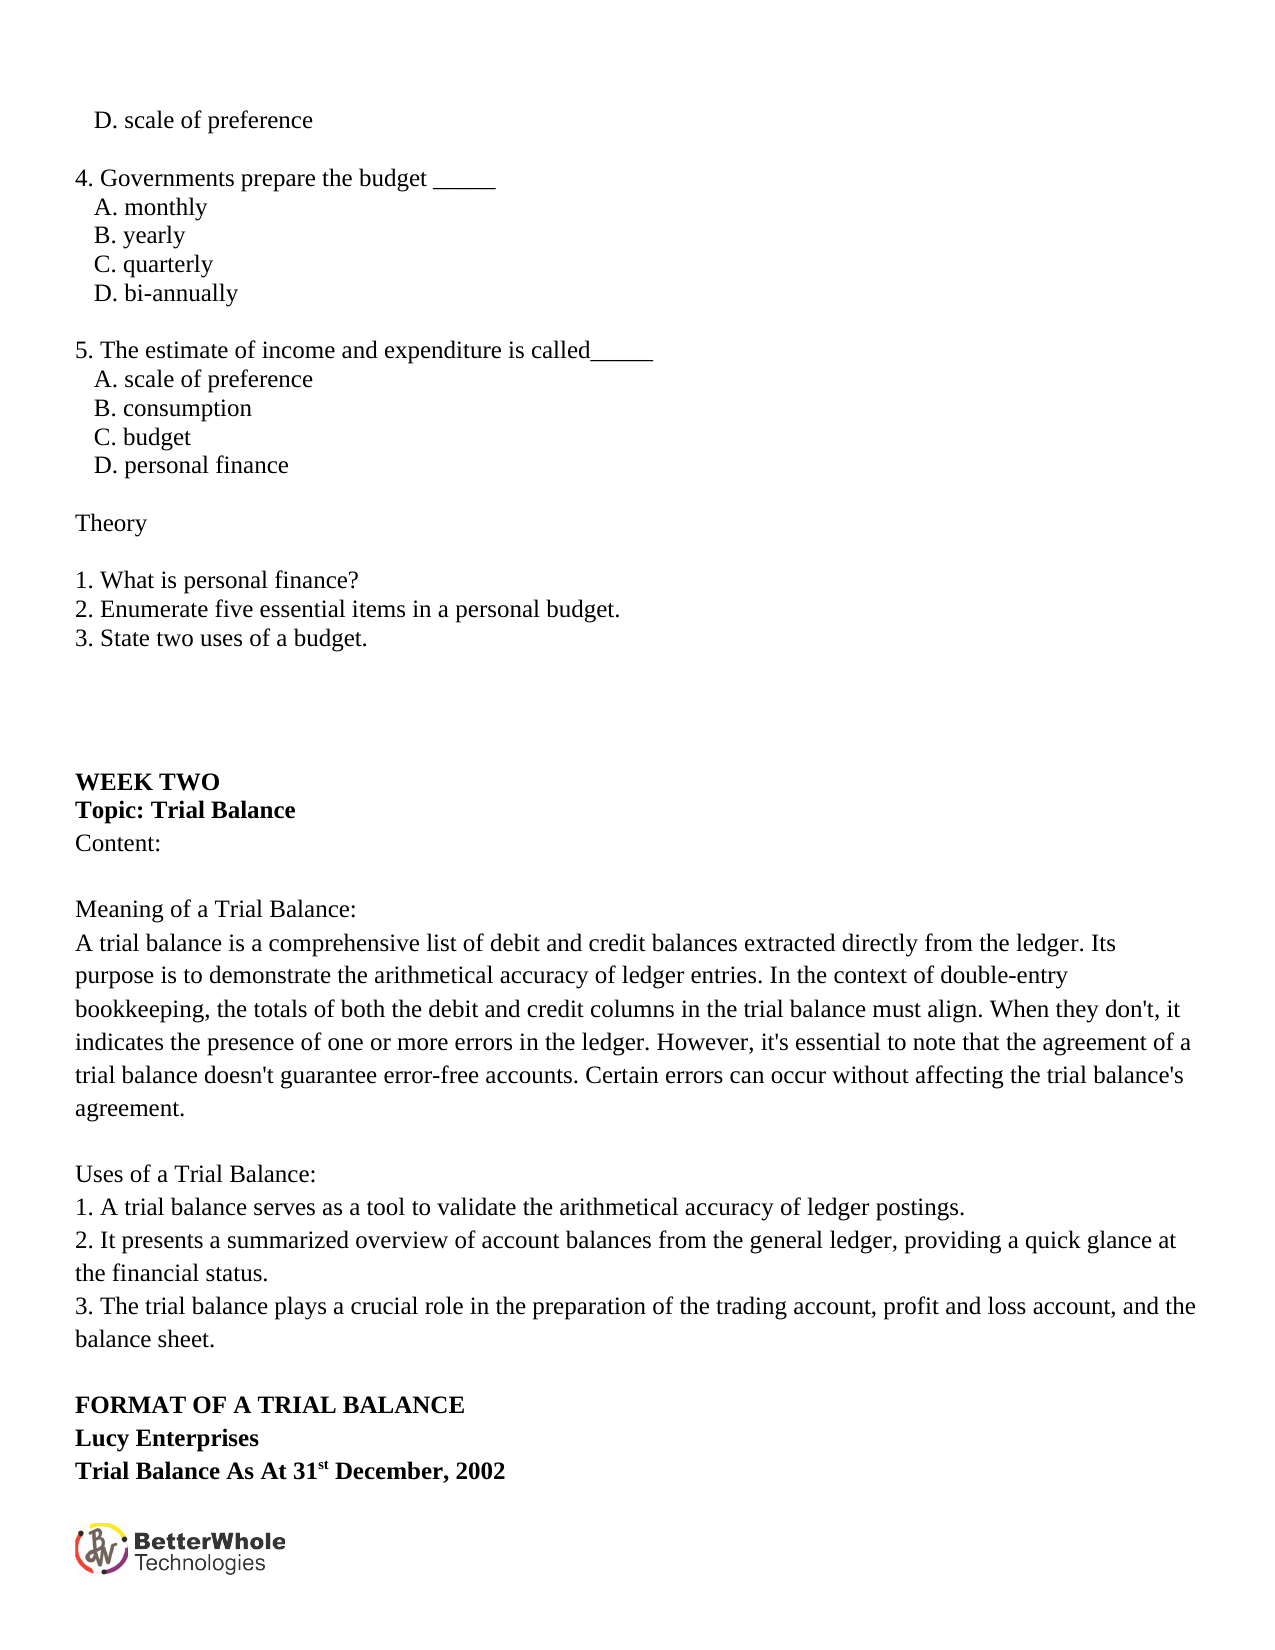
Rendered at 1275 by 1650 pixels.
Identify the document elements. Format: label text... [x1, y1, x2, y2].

text 1. What is personal finance? [75, 566, 1200, 594]
list Trial Balance As At 31st December, 2002 [75, 1456, 1200, 1485]
list Lucy Enterprises [75, 1423, 1200, 1452]
list Content: [75, 828, 1200, 857]
text B. yearly [75, 221, 1200, 249]
text C. quarterly [75, 249, 1200, 278]
text A. monthly [75, 192, 1200, 221]
list Topic: Trial Balance [75, 796, 1200, 824]
text D. scale of preference [75, 106, 1200, 134]
text 4. Governments prepare the budget _____ [75, 163, 1200, 192]
list 3. The trial balance plays a crucial role in the preparation of the trading account, profit and loss account, and the balance sheet. [75, 1291, 1200, 1353]
text 5. The estimate of income and expenditure is called_____ [75, 336, 1200, 364]
text C. budget [75, 422, 1200, 451]
text A. scale of preference [75, 364, 1200, 393]
list 2. It presents a summarized overview of account balances from the general ledger, providing a quick glance at the financial status. [75, 1225, 1200, 1287]
picture [75, 1523, 285, 1575]
text D. personal finance [75, 451, 1200, 479]
text 2. Enumerate five essential items in a personal budget. [75, 594, 1200, 623]
text WEEK TWO [75, 767, 1200, 796]
text 3. State two uses of a budget. [75, 623, 1200, 652]
list Meaning of a Trial Balance: [75, 894, 1200, 923]
list A trial balance is a comprehensive list of debit and credit balances extracted directly from the ledger. Its purpose is to demonstrate the arithmetical accuracy of ledger entries. In the context of double-entry bookkeeping, the totals of both the debit and credit columns in the trial balance must align. When they don't, it indicates the presence of one or more errors in the ledger. However, it's essential to note that the agreement of a trial balance doesn't guarantee error-free accounts. Certain errors can occur without affecting the trial balance's agreement. [75, 928, 1200, 1121]
list FORMAT OF A TRIAL BALANCE [75, 1390, 1200, 1419]
list 1. A trial balance serves as a tool to validate the arithmetical accuracy of ledger postings. [75, 1192, 1200, 1221]
list Uses of a Trial Balance: [75, 1159, 1200, 1187]
text B. consumption [75, 393, 1200, 422]
text D. bi-annually [75, 278, 1200, 307]
text Theory [75, 508, 1200, 537]
